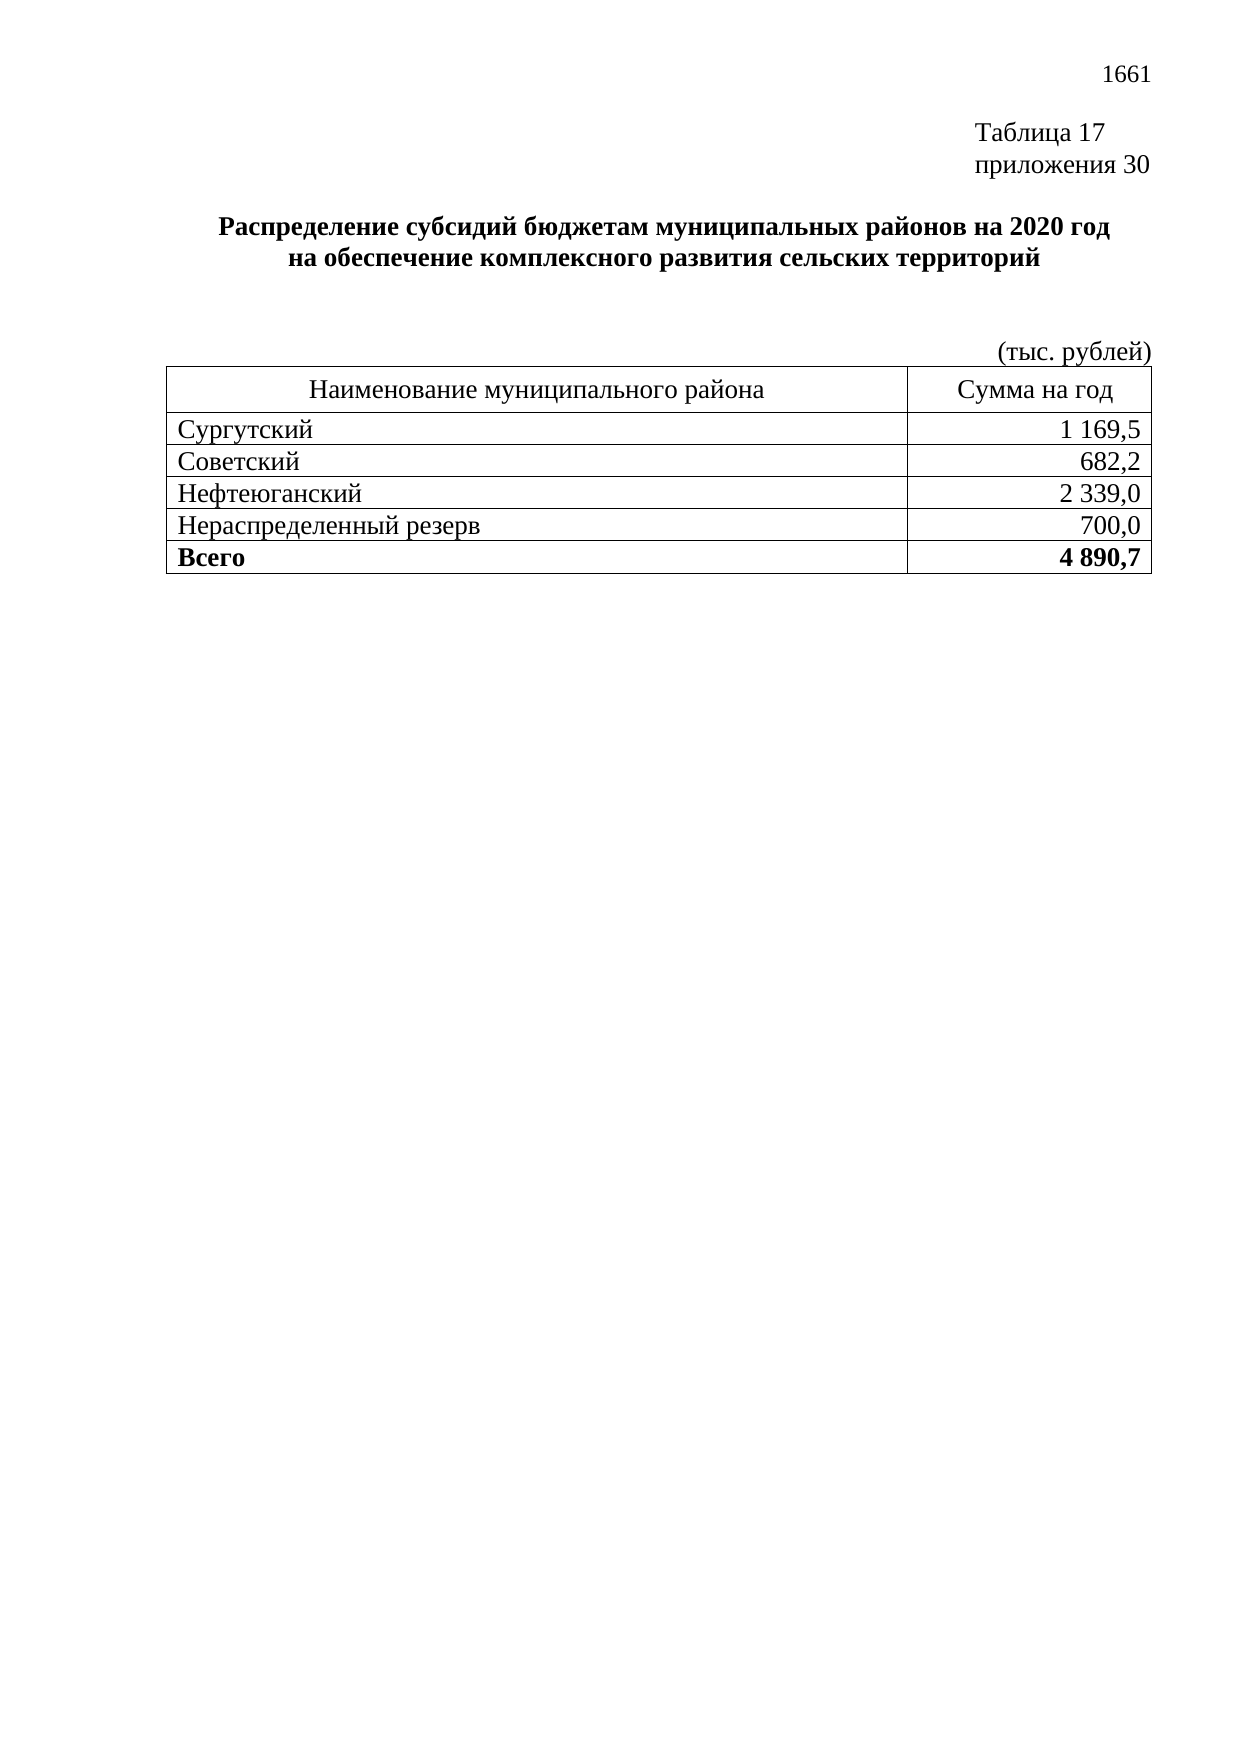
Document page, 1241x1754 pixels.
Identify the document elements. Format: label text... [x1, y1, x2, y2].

table_cell Советский [167, 445, 907, 476]
table_cell 682,2 [908, 445, 1151, 476]
table_header Наименование муниципального района [167, 367, 907, 412]
table_cell Всего [167, 541, 907, 573]
text приложения 30 [974, 148, 1152, 179]
table_cell Сургутский [167, 413, 907, 444]
table_cell Нефтеюганский [167, 477, 907, 508]
table_cell 4 890,7 [908, 541, 1151, 573]
text на обеспечение комплексного развития сельских территорий [177, 241, 1152, 272]
table_cell 1 169,5 [908, 413, 1151, 444]
table_cell 2 339,0 [908, 477, 1151, 508]
table_cell 700,0 [908, 509, 1151, 540]
text Распределение субсидий бюджетам муниципальных районов на 2020 год [177, 210, 1152, 241]
table_cell Нераспределенный резерв [167, 509, 907, 540]
text Таблица 17 [974, 117, 1152, 148]
text (тыс. рублей) [177, 334, 1152, 366]
table_header Сумма на год [908, 367, 1151, 412]
